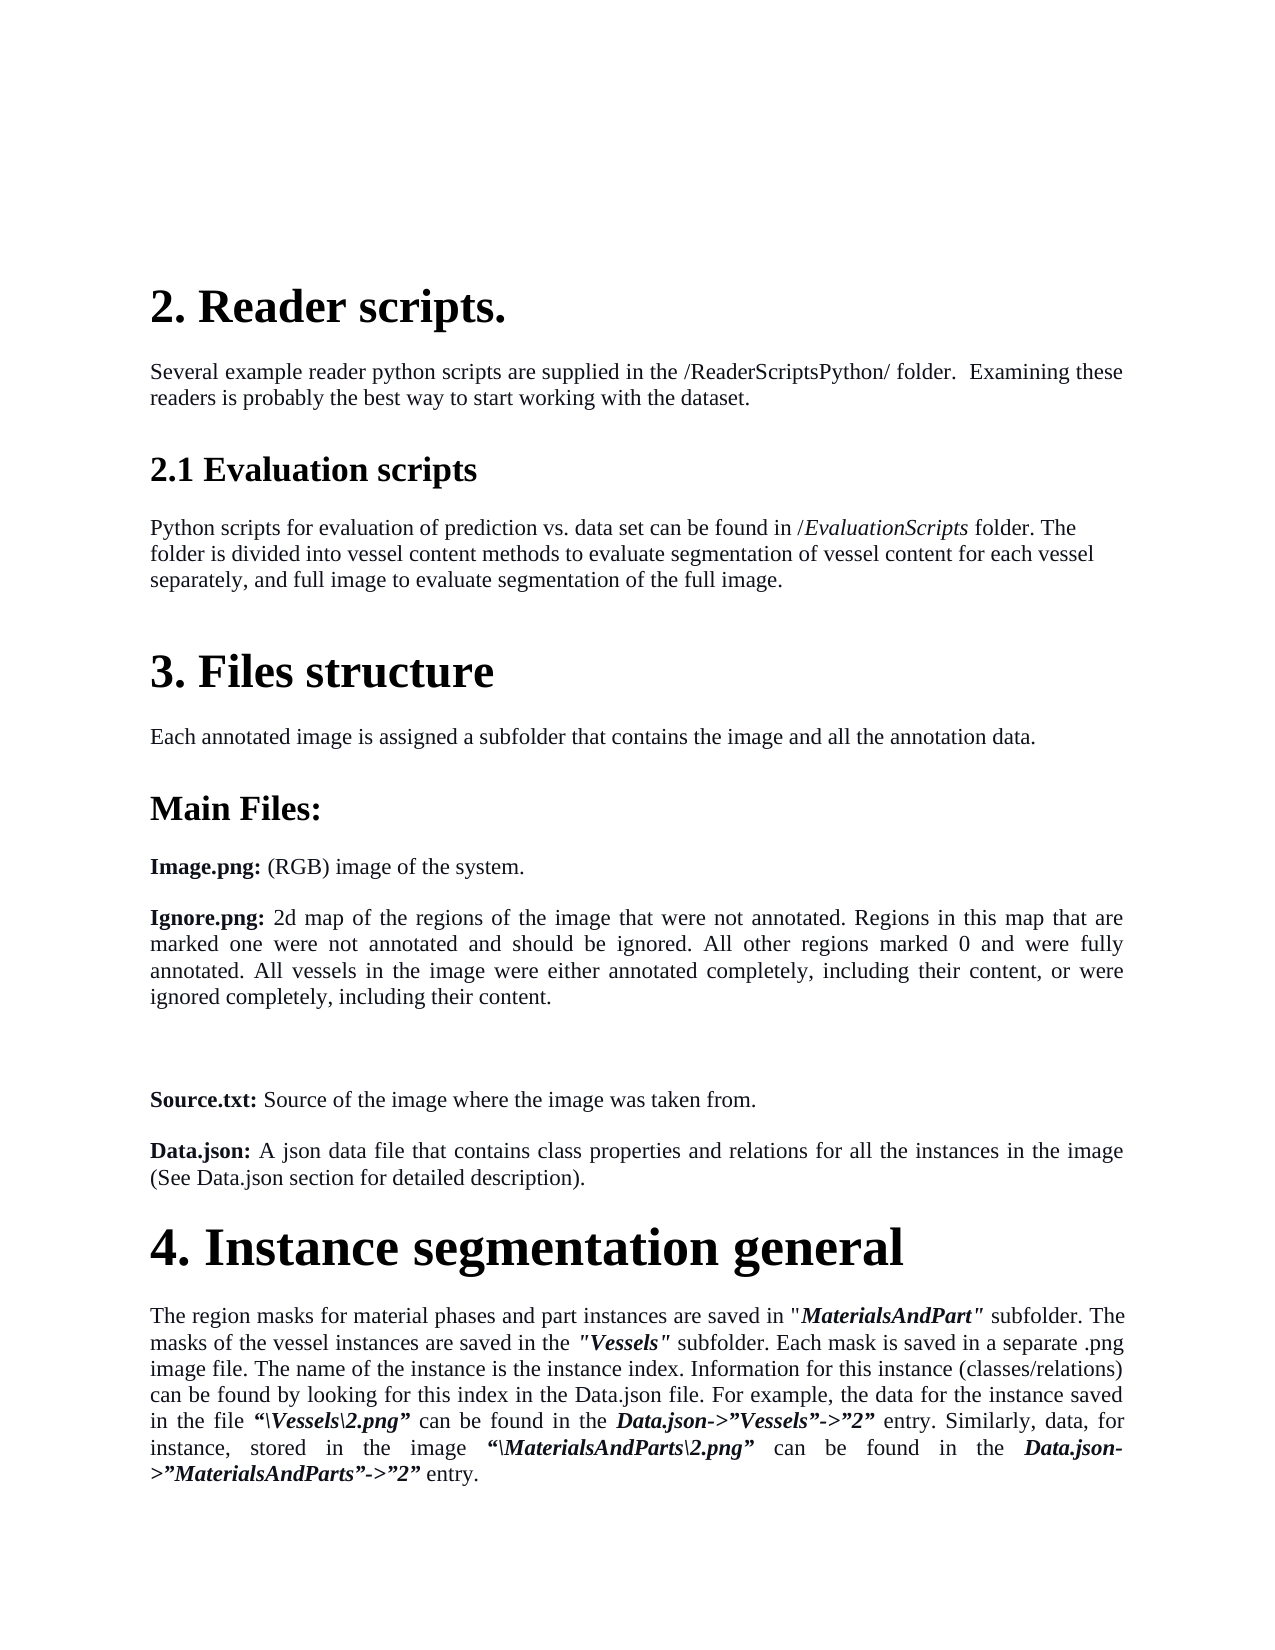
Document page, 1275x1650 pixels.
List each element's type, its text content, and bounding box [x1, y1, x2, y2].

text Source.txt: Source of the image where the image was taken from. [150, 1086, 1125, 1112]
text Ignore.png: 2d map of the regions of the image that were not annotated. Regions in this map that are marked one were not annotated and should be ignored. All other regions marked 0 and were fully annotated. All vessels in the image were either annotated completely, including their content, or were ignored completely, including their content. [150, 904, 1125, 1009]
text Each annotated image is assigned a subfolder that contains the image and all the annotation data. [150, 723, 1125, 749]
subtitle 2. Reader scripts. [150, 278, 1125, 333]
text Data.json: A json data file that contains class properties and relations for all the instances in the image (See Data.json section for detailed description). [150, 1137, 1125, 1190]
text Several example reader python scripts are supplied in the /ReaderScriptsPython/ folder. Examining these readers is probably the best way to start working with the dataset. [150, 358, 1125, 411]
text 4. Instance segmentation general [150, 1215, 1125, 1277]
subtitle 2.1 Evaluation scripts [150, 448, 1125, 489]
subtitle 3. Files structure [150, 643, 1125, 698]
text The region masks for material phases and part instances are saved in "MaterialsAndPart" subfolder. The masks of the vessel instances are saved in the "Vessels" subfolder. Each mask is saved in a separate .png image file. The name of the instance is the instance index. Information for this instance (classes/relations) can be found by looking for this index in the Data.json file. For example, the data for the instance saved in the file “\Vessels\2.png” can be found in the Data.json->”Vessels”->”2” entry. Similarly, data, for instance, stored in the image “\MaterialsAndParts\2.png” can be found in the Data.json->”MaterialsAndParts”->”2” entry. [150, 1302, 1125, 1487]
text Image.png: (RGB) image of the system. [150, 853, 1125, 879]
subtitle Main Files: [150, 787, 1125, 828]
text Python scripts for evaluation of prediction vs. data set can be found in /EvaluationScripts folder. The folder is divided into vessel content methods to evaluate segmentation of vessel content for each vessel separately, and full image to evaluate segmentation of the full image. [150, 514, 1125, 593]
